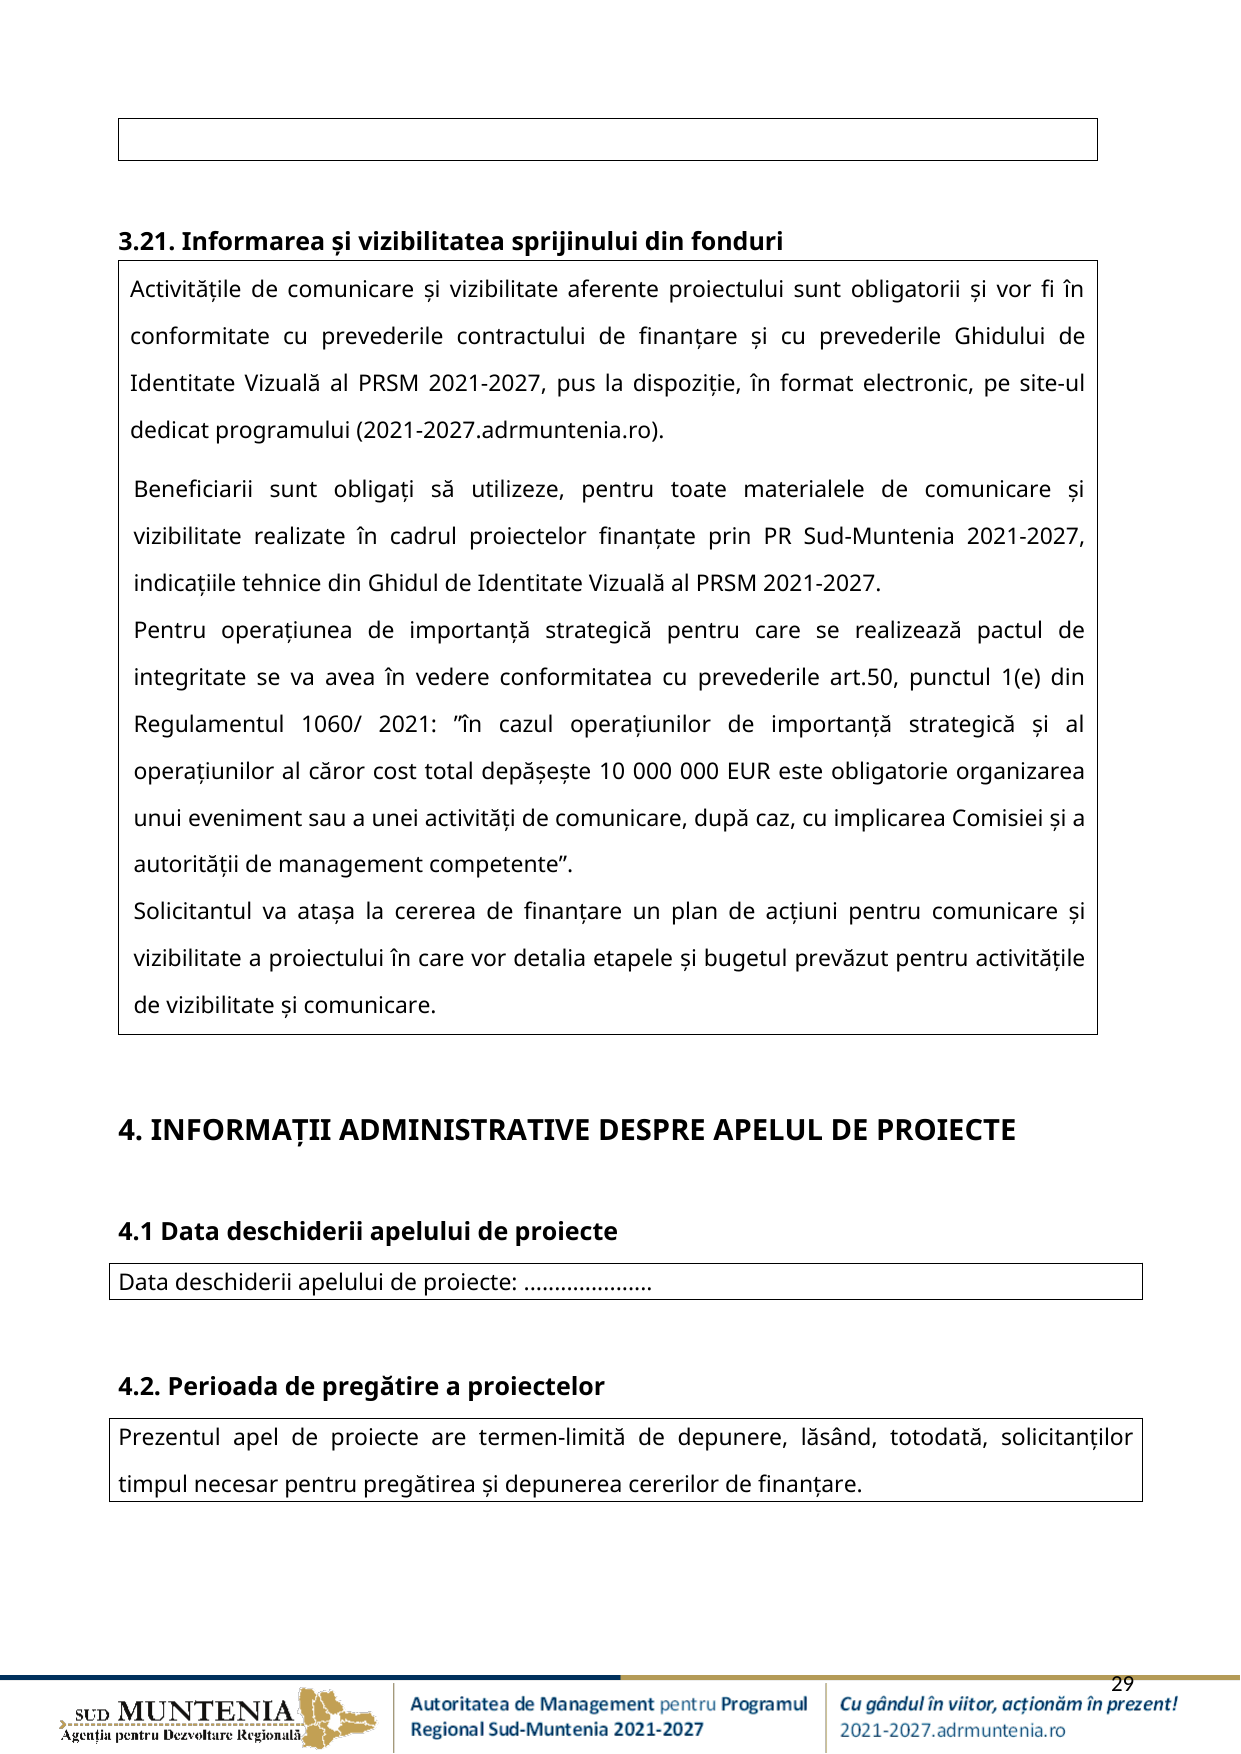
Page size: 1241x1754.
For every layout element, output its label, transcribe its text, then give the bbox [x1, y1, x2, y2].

subtitle 4. INFORMAȚII ADMINISTRATIVE DESPRE APELUL DE PROIECTE [118, 1109, 1134, 1148]
subtitle 4.2. Perioada de pregătire a proiectelor [118, 1368, 1134, 1403]
subtitle 4.1 Data deschiderii apelului de proiecte [118, 1213, 1134, 1247]
subtitle 3.21. Informarea și vizibilitatea sprijinului din fonduri [118, 223, 1134, 257]
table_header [119, 119, 1097, 160]
picture [0, 1675, 1241, 1754]
text Data deschiderii apelului de proiecte: ..................... [110, 1264, 1142, 1299]
table_header Activitățile de comunicare și vizibilitate aferente proiectului sunt obligatorii și vor fi în conformitate cu prevederile contractului de finanţare și cu prevederile Ghidului de Identitate Vizuală al PRSM 2021-2027, pus la dispoziție, în format electronic, pe site-ul dedicat programului (2021-2027.adrmuntenia.ro). Beneficiarii sunt obligați să utilizeze, pentru toate materialele de comunicare și vizibilitate realizate în cadrul proiectelor finanțate prin PR Sud-Muntenia 2021-2027, indicațiile tehnice din Ghidul de Identitate Vizuală al PRSM 2021-2027. Pentru operațiunea de importanță strategică pentru care se realizează pactul de integritate se va avea în vedere conformitatea cu prevederile art.50, punctul 1(e) din Regulamentul 1060/ 2021: ”în cazul operațiunilor de importanță strategică și al operațiunilor al căror cost total depășește 10 000 000 EUR este obligatorie organizarea unui eveniment sau a unei activități de comunicare, după caz, cu implicarea Comisiei și a autorității de management competente”. Solicitantul va atașa la cererea de finanțare un plan de acțiuni pentru comunicare și vizibilitate a proiectului în care vor detalia etapele și bugetul prevăzut pentru activitățile de vizibilitate și comunicare. [119, 261, 1097, 1033]
text Prezentul apel de proiecte are termen-limită de depunere, lăsând, totodată, solicitanților timpul necesar pentru pregătirea și depunerea cererilor de finanțare. [110, 1419, 1142, 1501]
